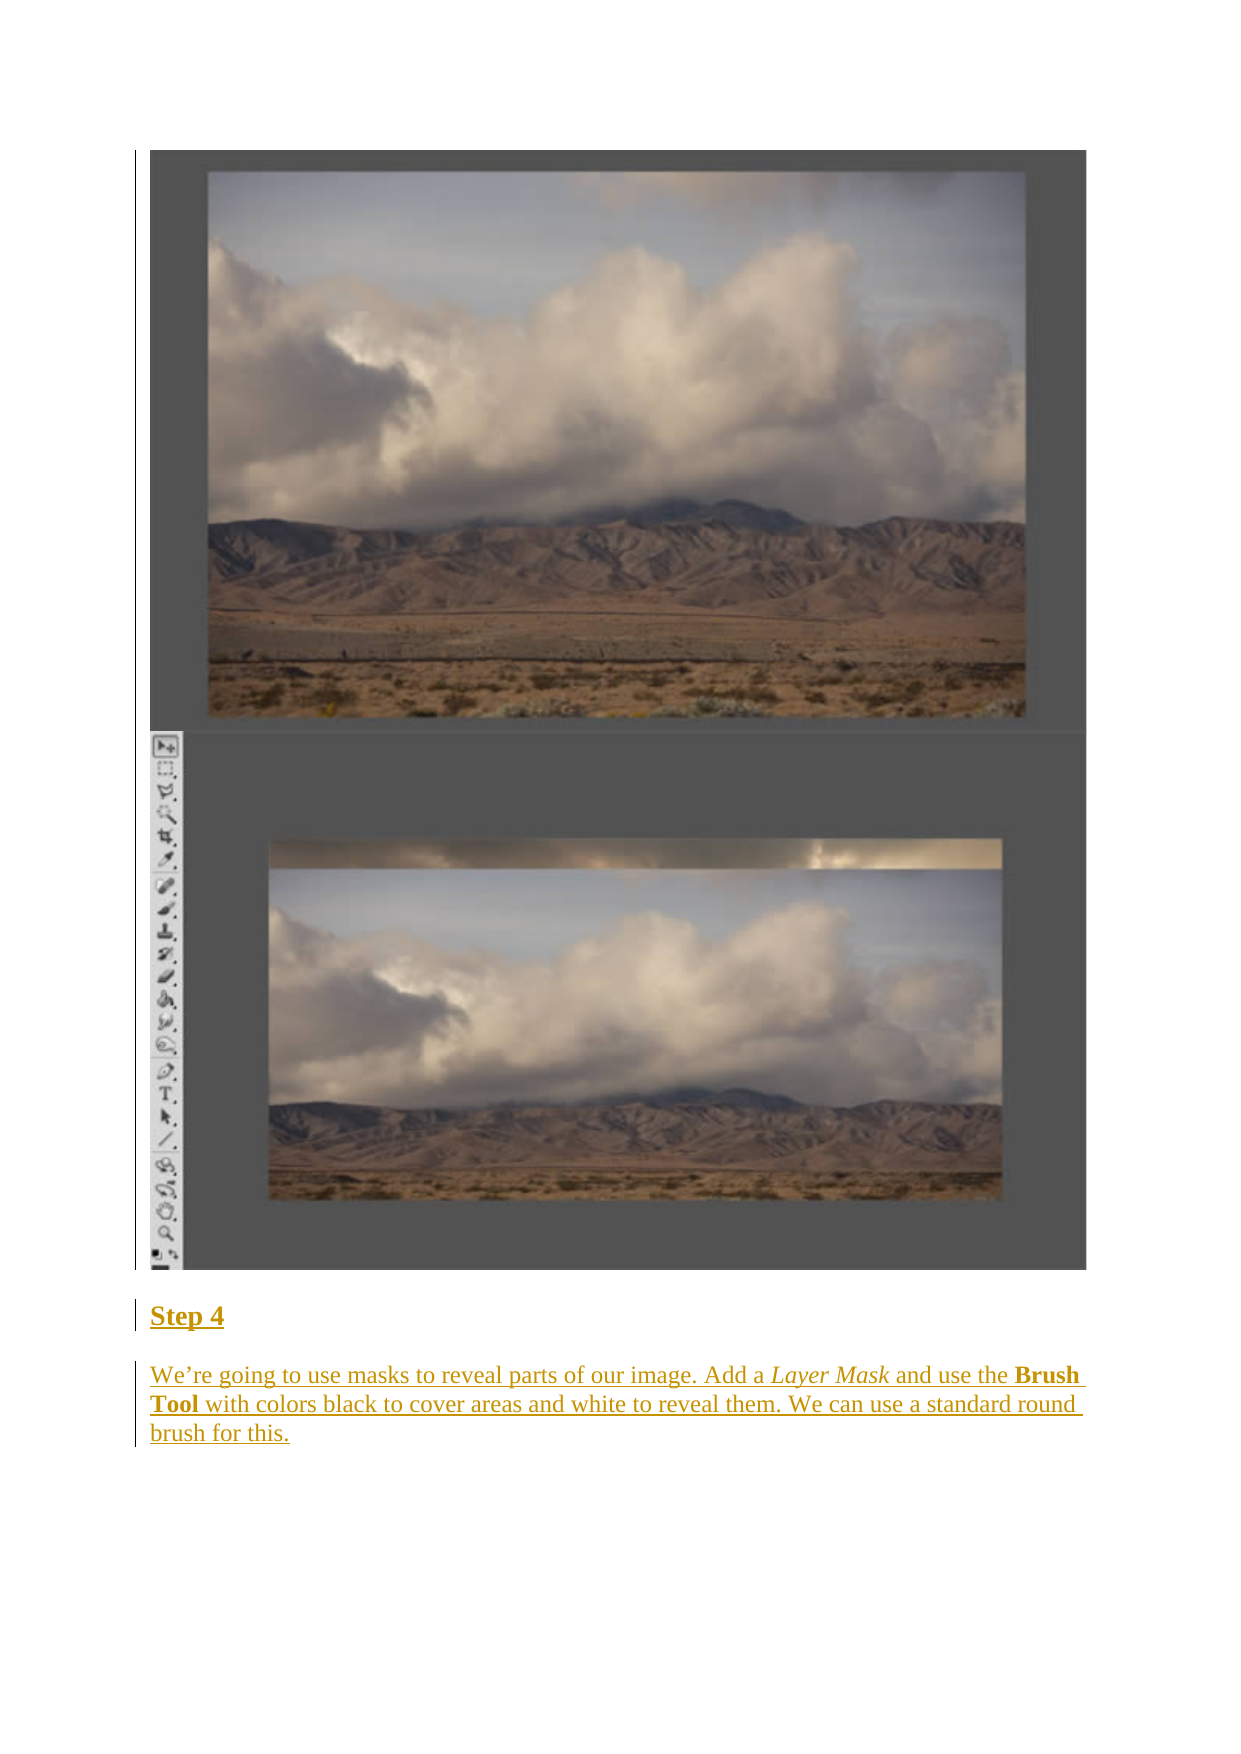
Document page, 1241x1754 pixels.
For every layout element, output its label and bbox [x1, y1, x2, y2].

picture [150, 150, 1087, 1270]
